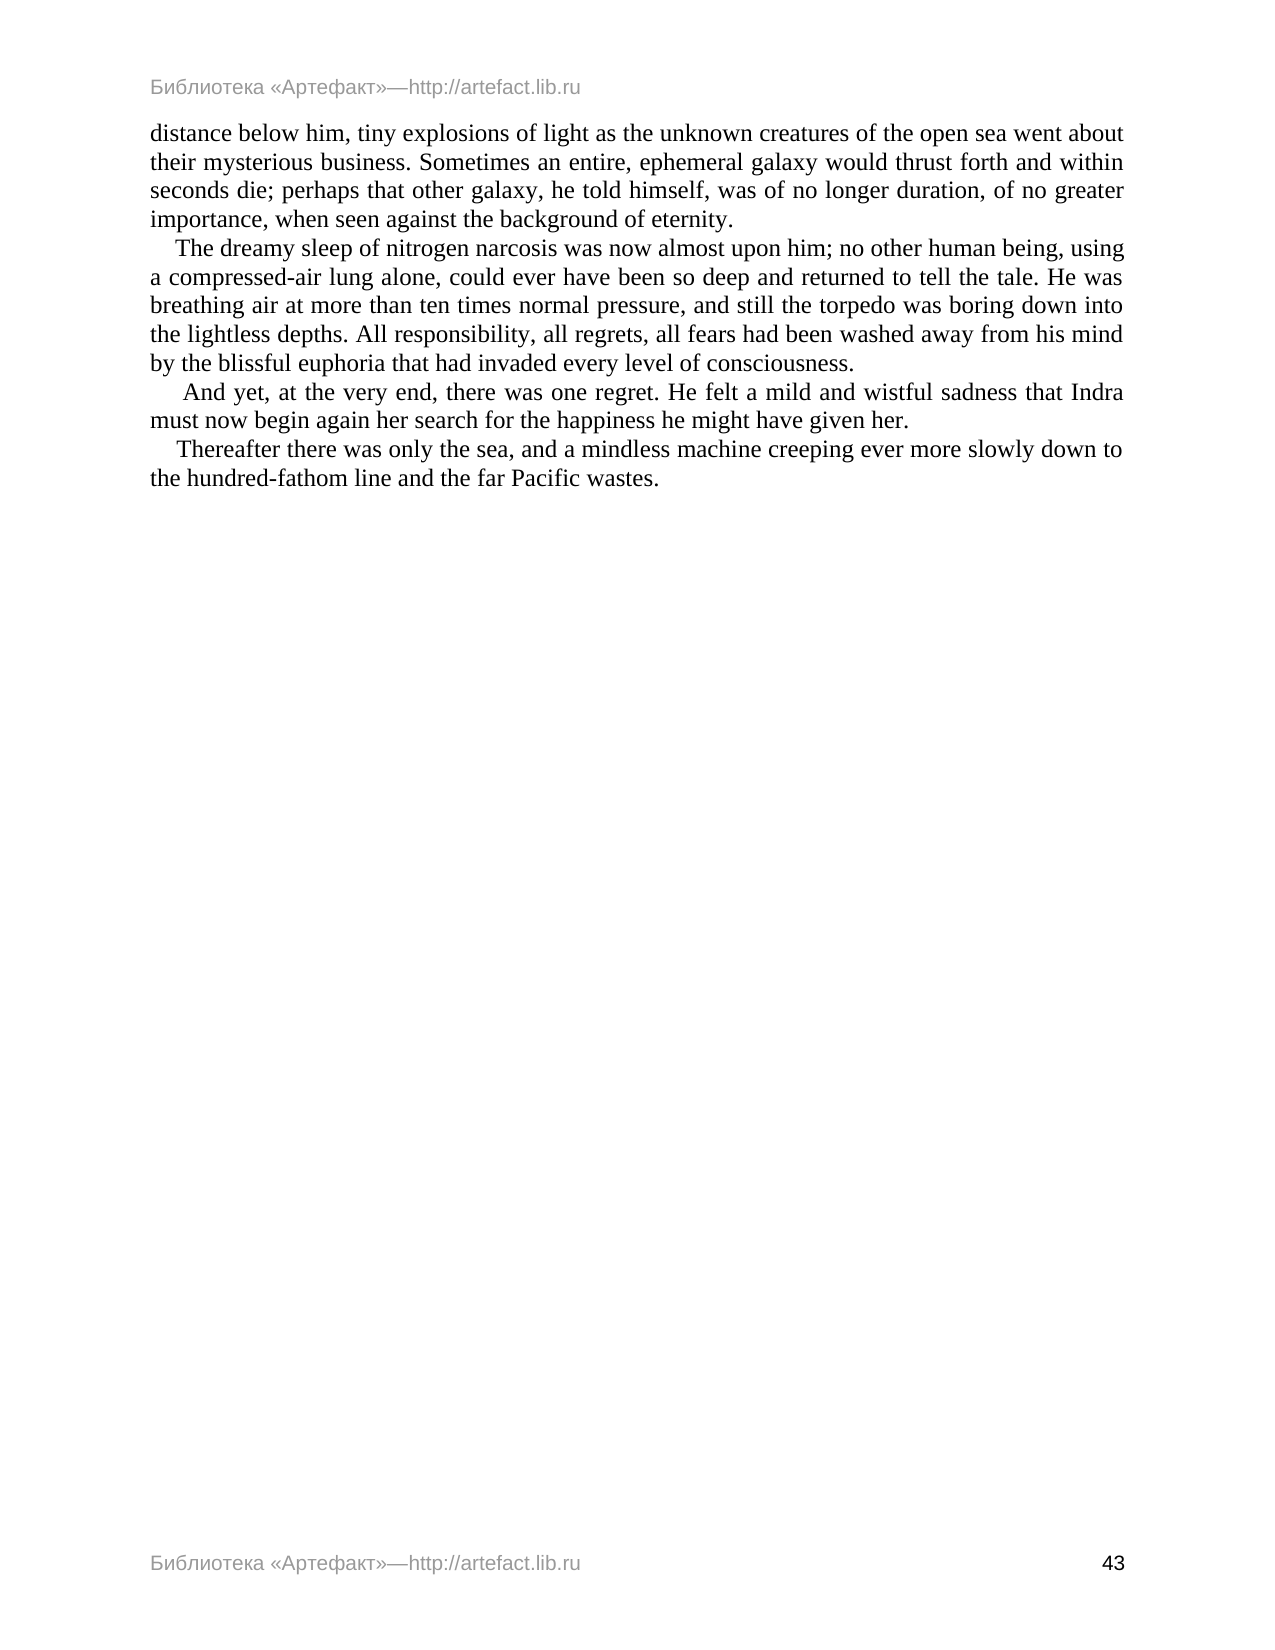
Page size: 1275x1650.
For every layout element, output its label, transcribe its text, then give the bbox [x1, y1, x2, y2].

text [150, 118, 1125, 233]
text Thereafter there was only the sea, and a mindless machine creeping ever more slowly down to the hundred-fathom line and the far Pacific wastes. [150, 434, 1125, 492]
text The dreamy sleep of nitrogen narcosis was now almost upon him; no other human being, using a compressed-air lung alone, could ever have been so deep and returned to tell the tale. He was breathing air at more than ten times normal pressure, and still the torpedo was boring down into the lightless depths. All responsibility, all regrets, all fears had been washed away from his mind by the blissful euphoria that had invaded every level of consciousness. [150, 233, 1125, 377]
text And yet, at the very end, there was one regret. He felt a mild and wistful sadness that Indra must now begin again her search for the happiness he might have given her. [150, 377, 1125, 434]
